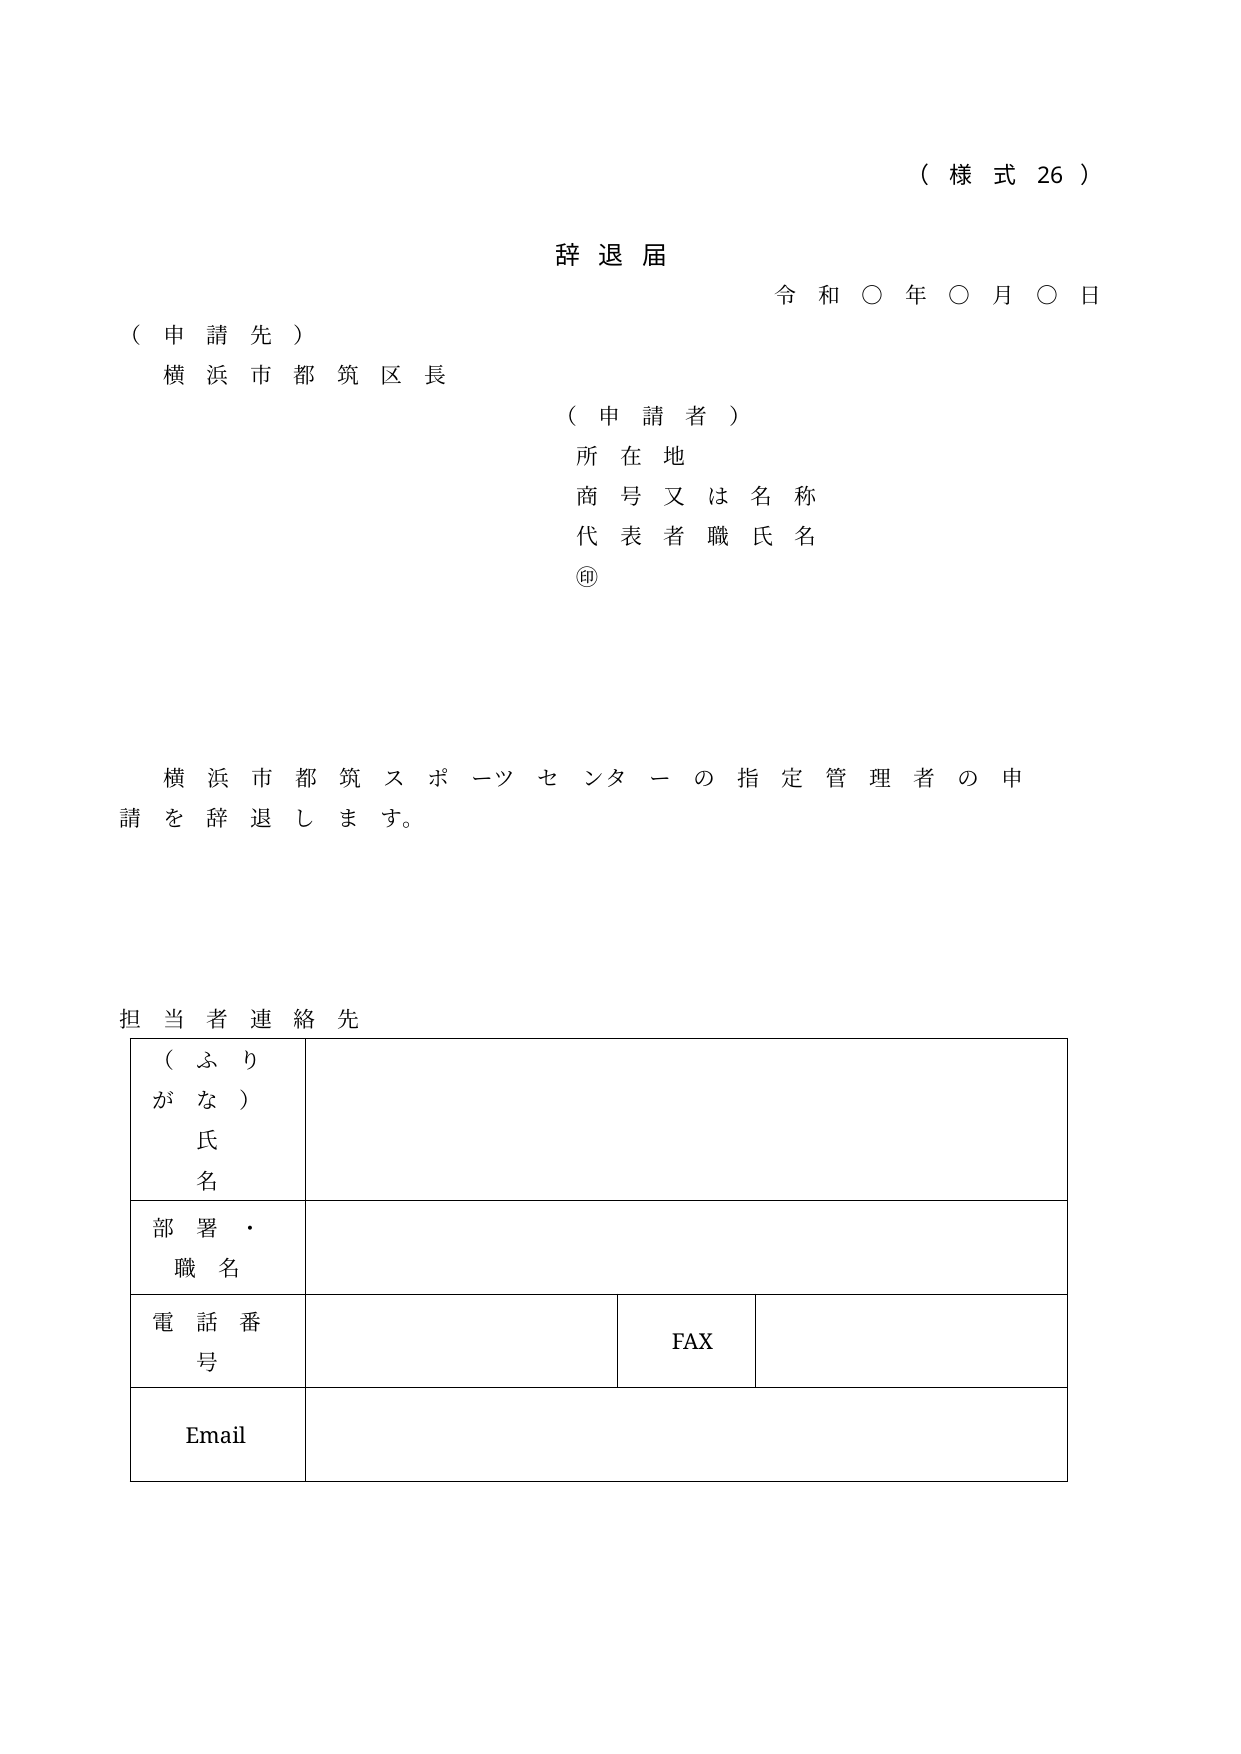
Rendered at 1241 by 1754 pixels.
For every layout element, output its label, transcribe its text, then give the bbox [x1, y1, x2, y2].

text 横浜市都筑区長 [119, 354, 1046, 394]
table_cell 電話番号 [131, 1295, 305, 1387]
table_cell [306, 1388, 1067, 1481]
table_header [306, 1039, 1067, 1200]
table_cell Email [131, 1388, 305, 1481]
table_cell [756, 1295, 1067, 1387]
text （様式26） [119, 153, 1124, 193]
text 辞退届 [119, 234, 1121, 274]
table_cell 部署・職名 [131, 1201, 305, 1293]
text 令和○年○月○日 [119, 274, 1123, 314]
table_cell [306, 1295, 617, 1387]
text 担当者連絡先 [119, 998, 1046, 1038]
table_cell [306, 1201, 1067, 1293]
text 代表者職氏名 ㊞ [557, 515, 1121, 596]
text 所在地 [557, 435, 1011, 475]
text （申請先） [119, 314, 1046, 354]
text （申請者） [513, 394, 1046, 435]
table_header （ふりがな） 氏 名 [131, 1039, 305, 1200]
text 横浜市都筑スポーツセンターの指定管理者の申請を辞退します。 [119, 756, 1046, 837]
text 商号又は名称 [557, 475, 1120, 515]
table_cell FAX [618, 1295, 755, 1387]
